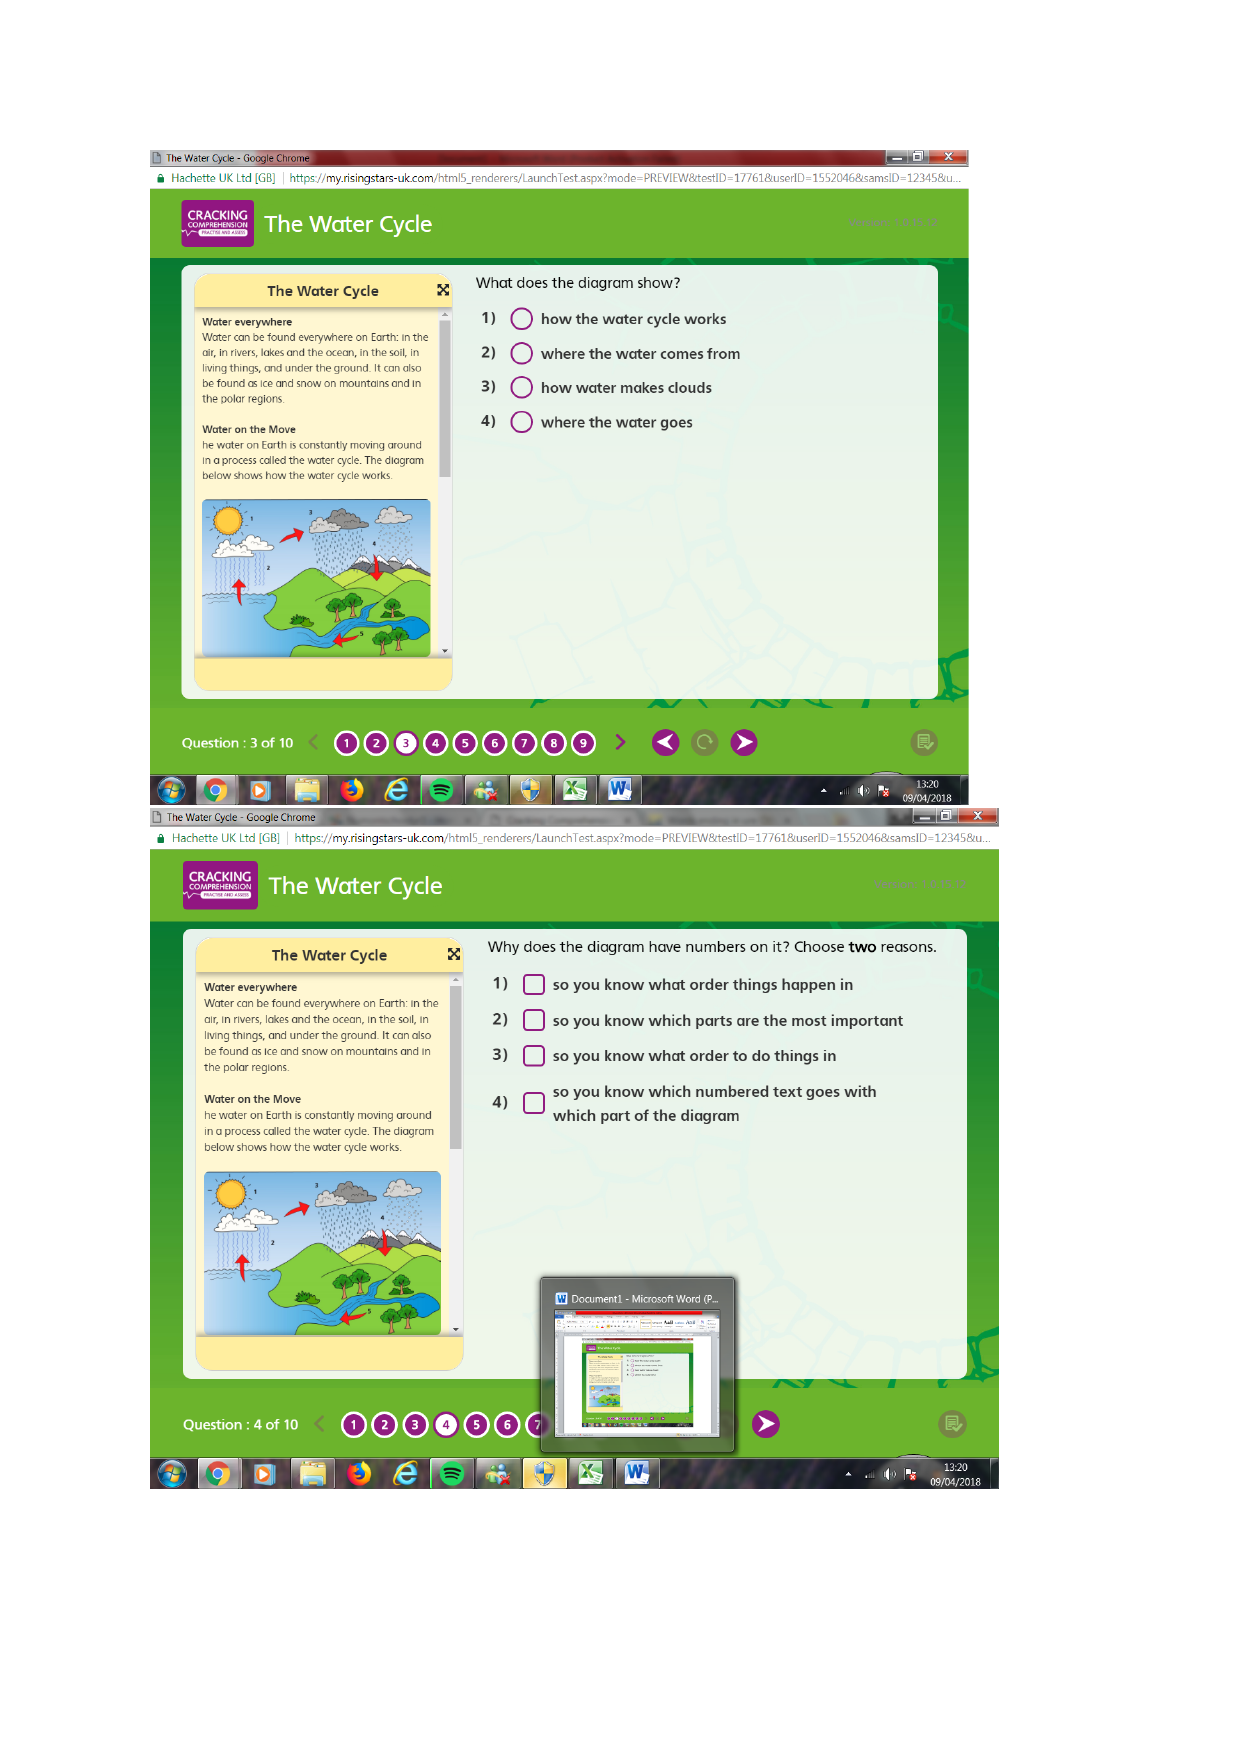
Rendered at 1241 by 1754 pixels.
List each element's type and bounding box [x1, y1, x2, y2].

picture [150, 150, 969, 805]
picture [150, 808, 999, 1489]
